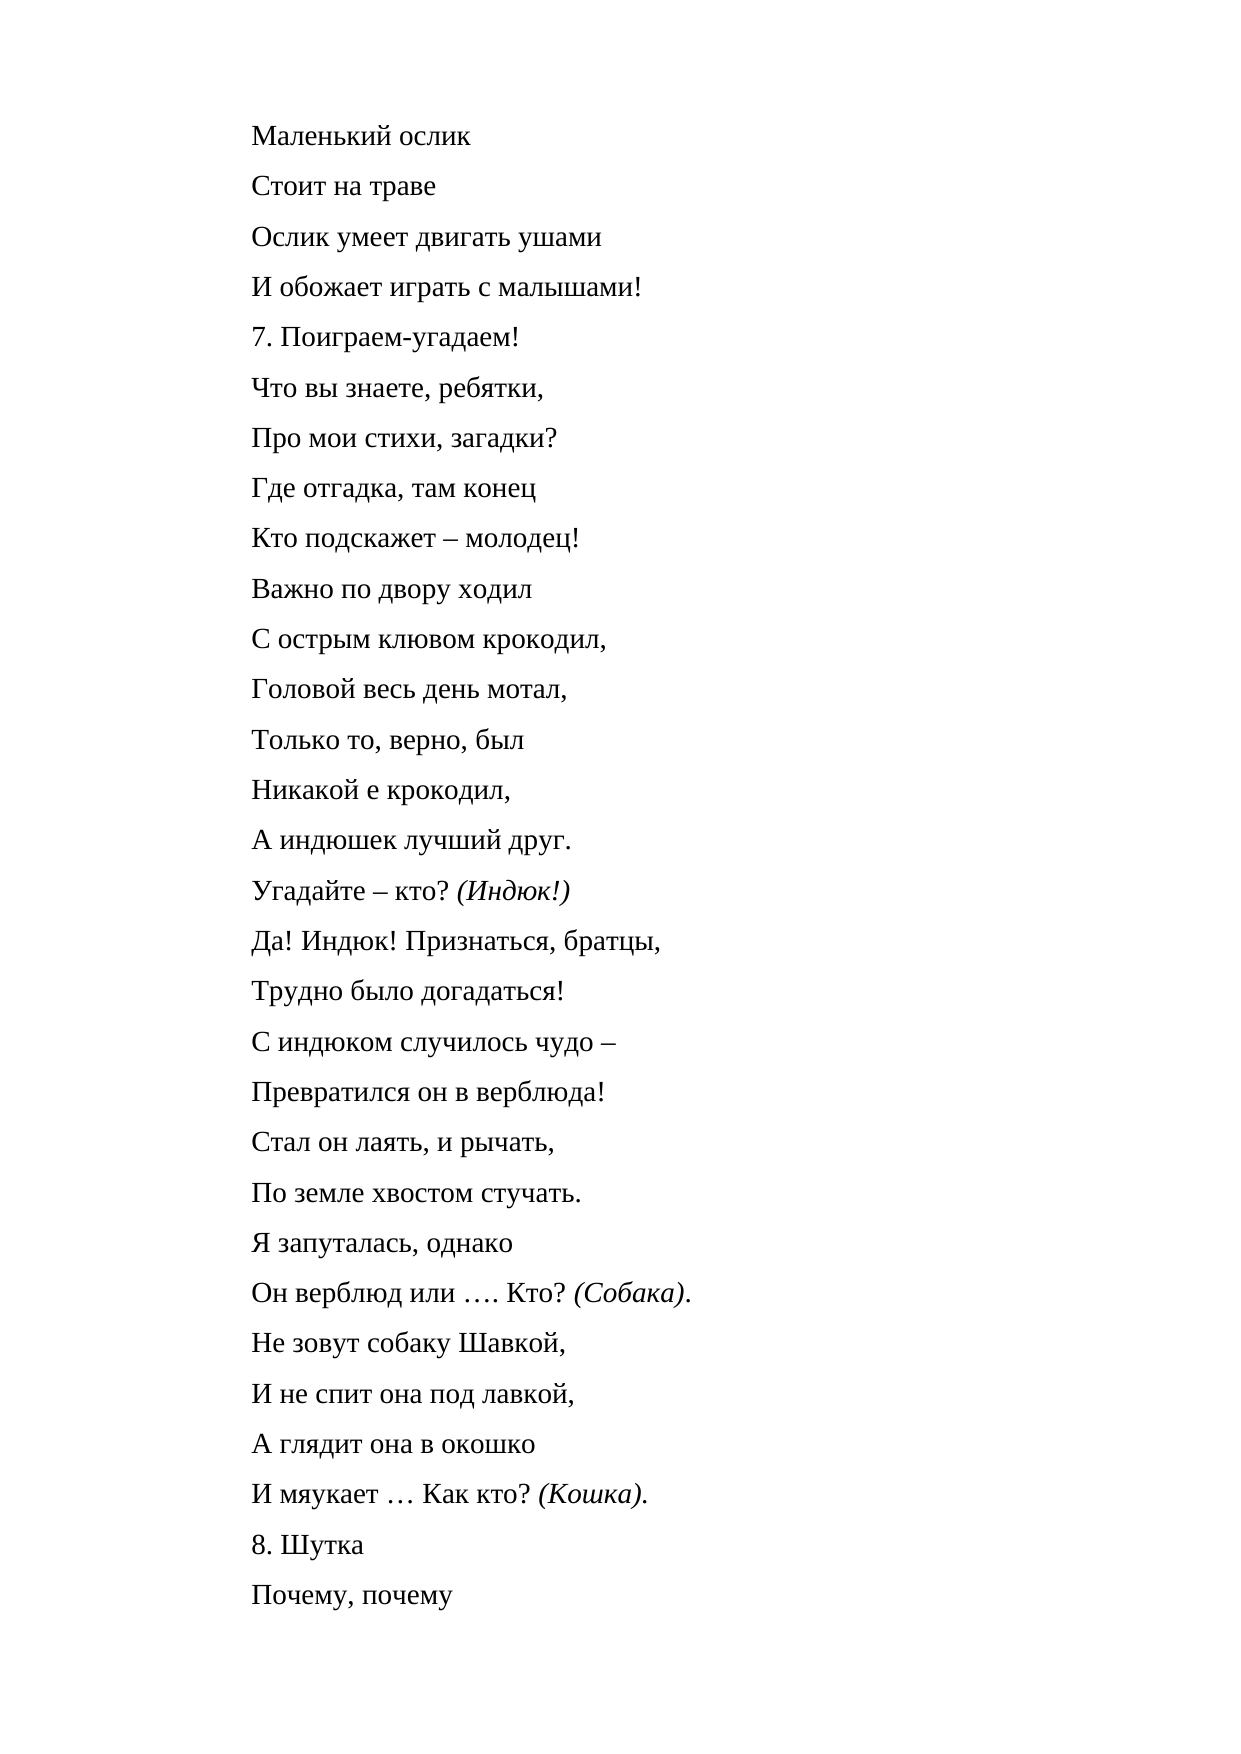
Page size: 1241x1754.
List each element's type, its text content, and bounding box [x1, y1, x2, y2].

text А глядит она в окошко [177, 1426, 1152, 1460]
text С острым клювом крокодил, [177, 621, 1152, 655]
text Про мои стихи, загадки? [177, 420, 1152, 453]
text С индюком случилось чудо – [177, 1024, 1152, 1057]
text По земле хвостом стучать. [177, 1175, 1152, 1208]
text Важно по двору ходил [177, 571, 1152, 604]
text Я запуталась, однако [177, 1225, 1152, 1258]
text И мяукает … Как кто? (Кошка). [177, 1477, 1152, 1510]
text И обожает играть с малышами! [177, 269, 1152, 303]
text Стоит на траве [177, 168, 1152, 202]
text Кто подскажет – молодец! [177, 521, 1152, 554]
text Угадайте – кто? (Индюк!) [177, 873, 1152, 906]
text И не спит она под лавкой, [177, 1376, 1152, 1409]
text 8. Шутка [177, 1527, 1152, 1560]
text Стал он лаять, и рычать, [177, 1124, 1152, 1158]
text Головой весь день мотал, [177, 672, 1152, 705]
text Никакой е крокодил, [177, 772, 1152, 806]
text Только то, верно, был [177, 722, 1152, 755]
text Где отгадка, там конец [177, 470, 1152, 504]
text Почему, почему [177, 1577, 1152, 1611]
text Трудно было догадаться! [177, 973, 1152, 1007]
text Что вы знаете, ребятки, [177, 370, 1152, 403]
text А индюшек лучший друг. [177, 822, 1152, 856]
text Да! Индюк! Признаться, братцы, [177, 923, 1152, 957]
text Он верблюд или …. Кто? (Собака). [177, 1275, 1152, 1309]
text Ослик умеет двигать ушами [177, 219, 1152, 252]
text Не зовут собаку Шавкой, [177, 1326, 1152, 1359]
text 7. Поиграем-угадаем! [177, 319, 1152, 353]
text Превратился он в верблюда! [177, 1074, 1152, 1108]
text Маленький ослик [177, 118, 1152, 152]
